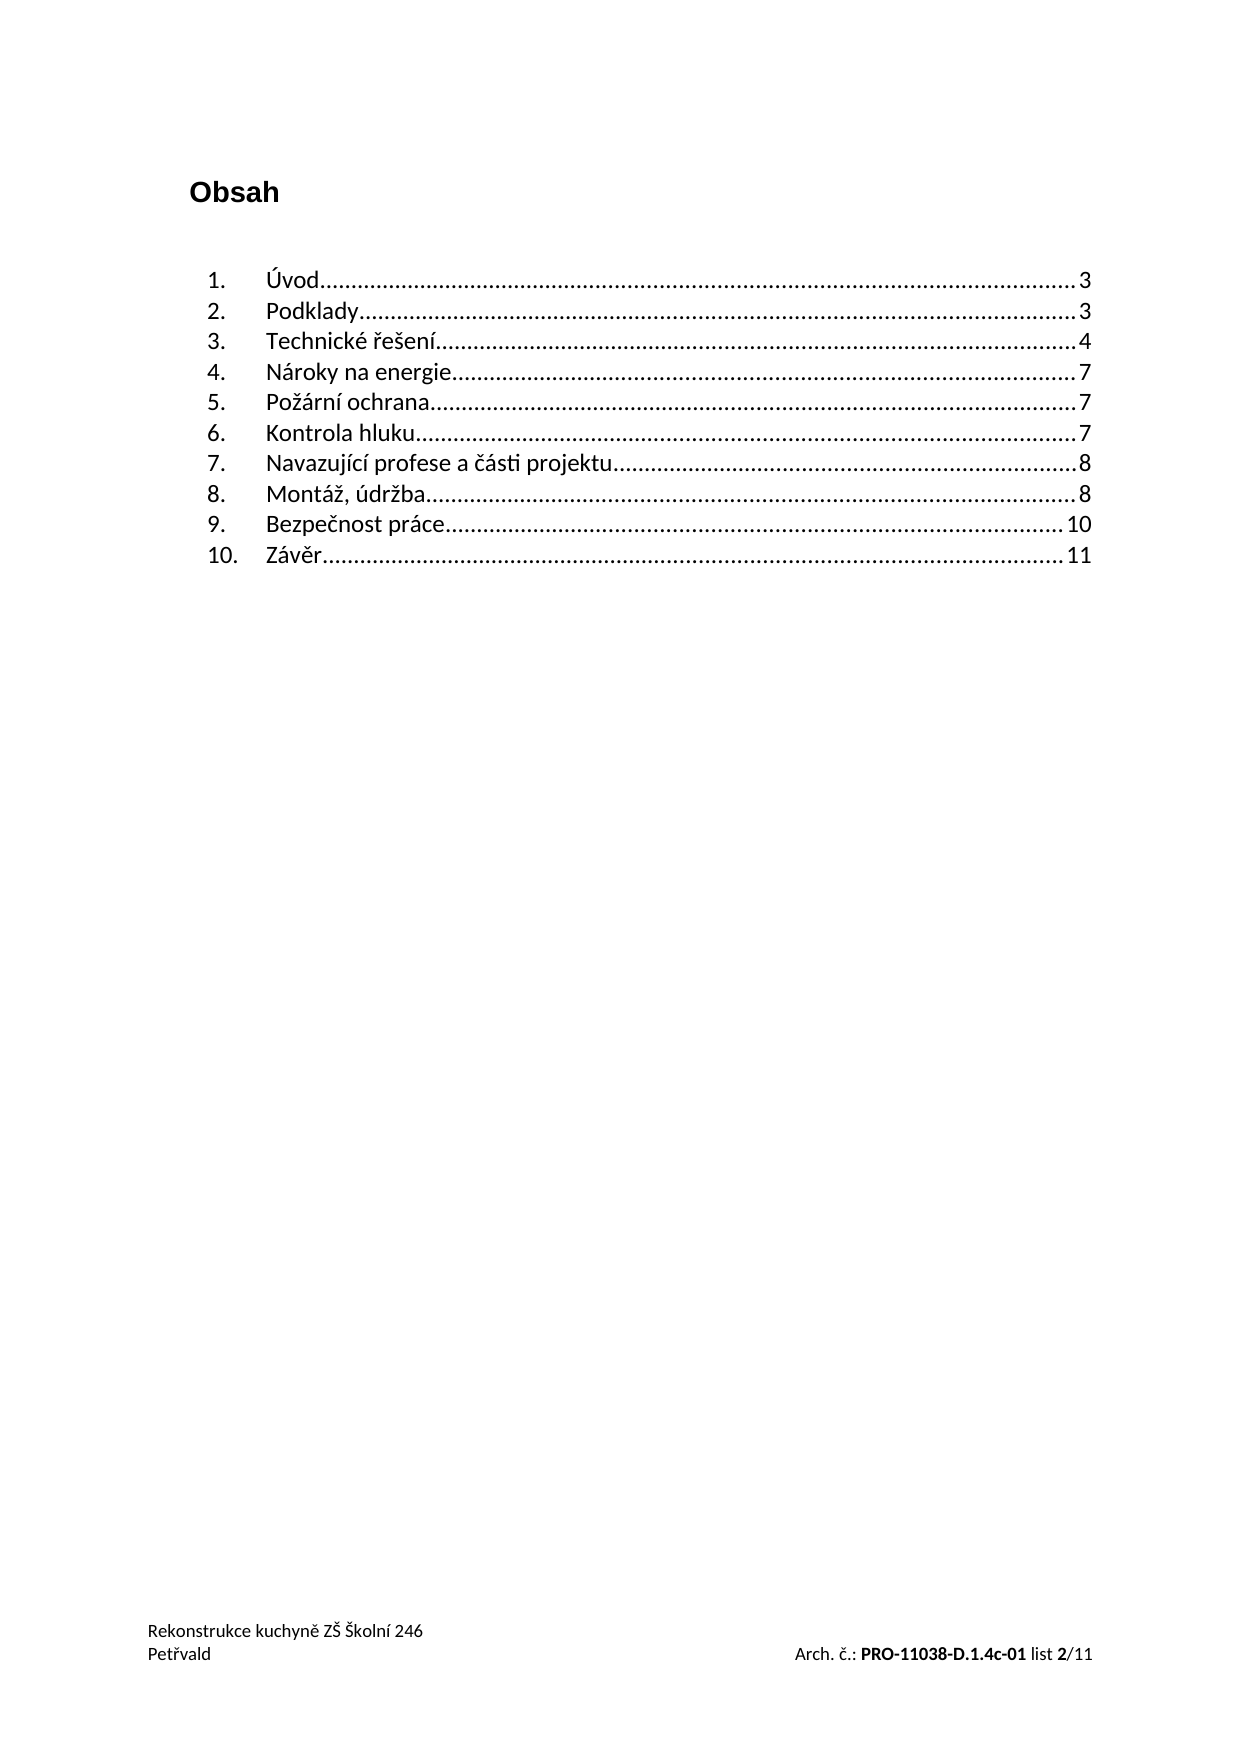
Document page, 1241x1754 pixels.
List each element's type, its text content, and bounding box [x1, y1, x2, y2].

text 1. Úvod 3 [207, 264, 1092, 295]
text 2. Podklady 3 [207, 295, 1092, 325]
text 6. Kontrola hluku 7 [207, 417, 1092, 447]
text 9. Bezpečnost práce 10 [207, 508, 1092, 539]
text 10. Závěr 11 [207, 539, 1092, 569]
text 8. Montáž, údržba 8 [207, 478, 1092, 508]
text 5. Požární ochrana 7 [207, 386, 1092, 417]
text Obsah [148, 175, 1092, 209]
text 4. Nároky na energie 7 [207, 356, 1092, 386]
text 7. Navazující profese a části projektu 8 [207, 447, 1092, 478]
text 3. Technické řešení 4 [207, 325, 1092, 356]
